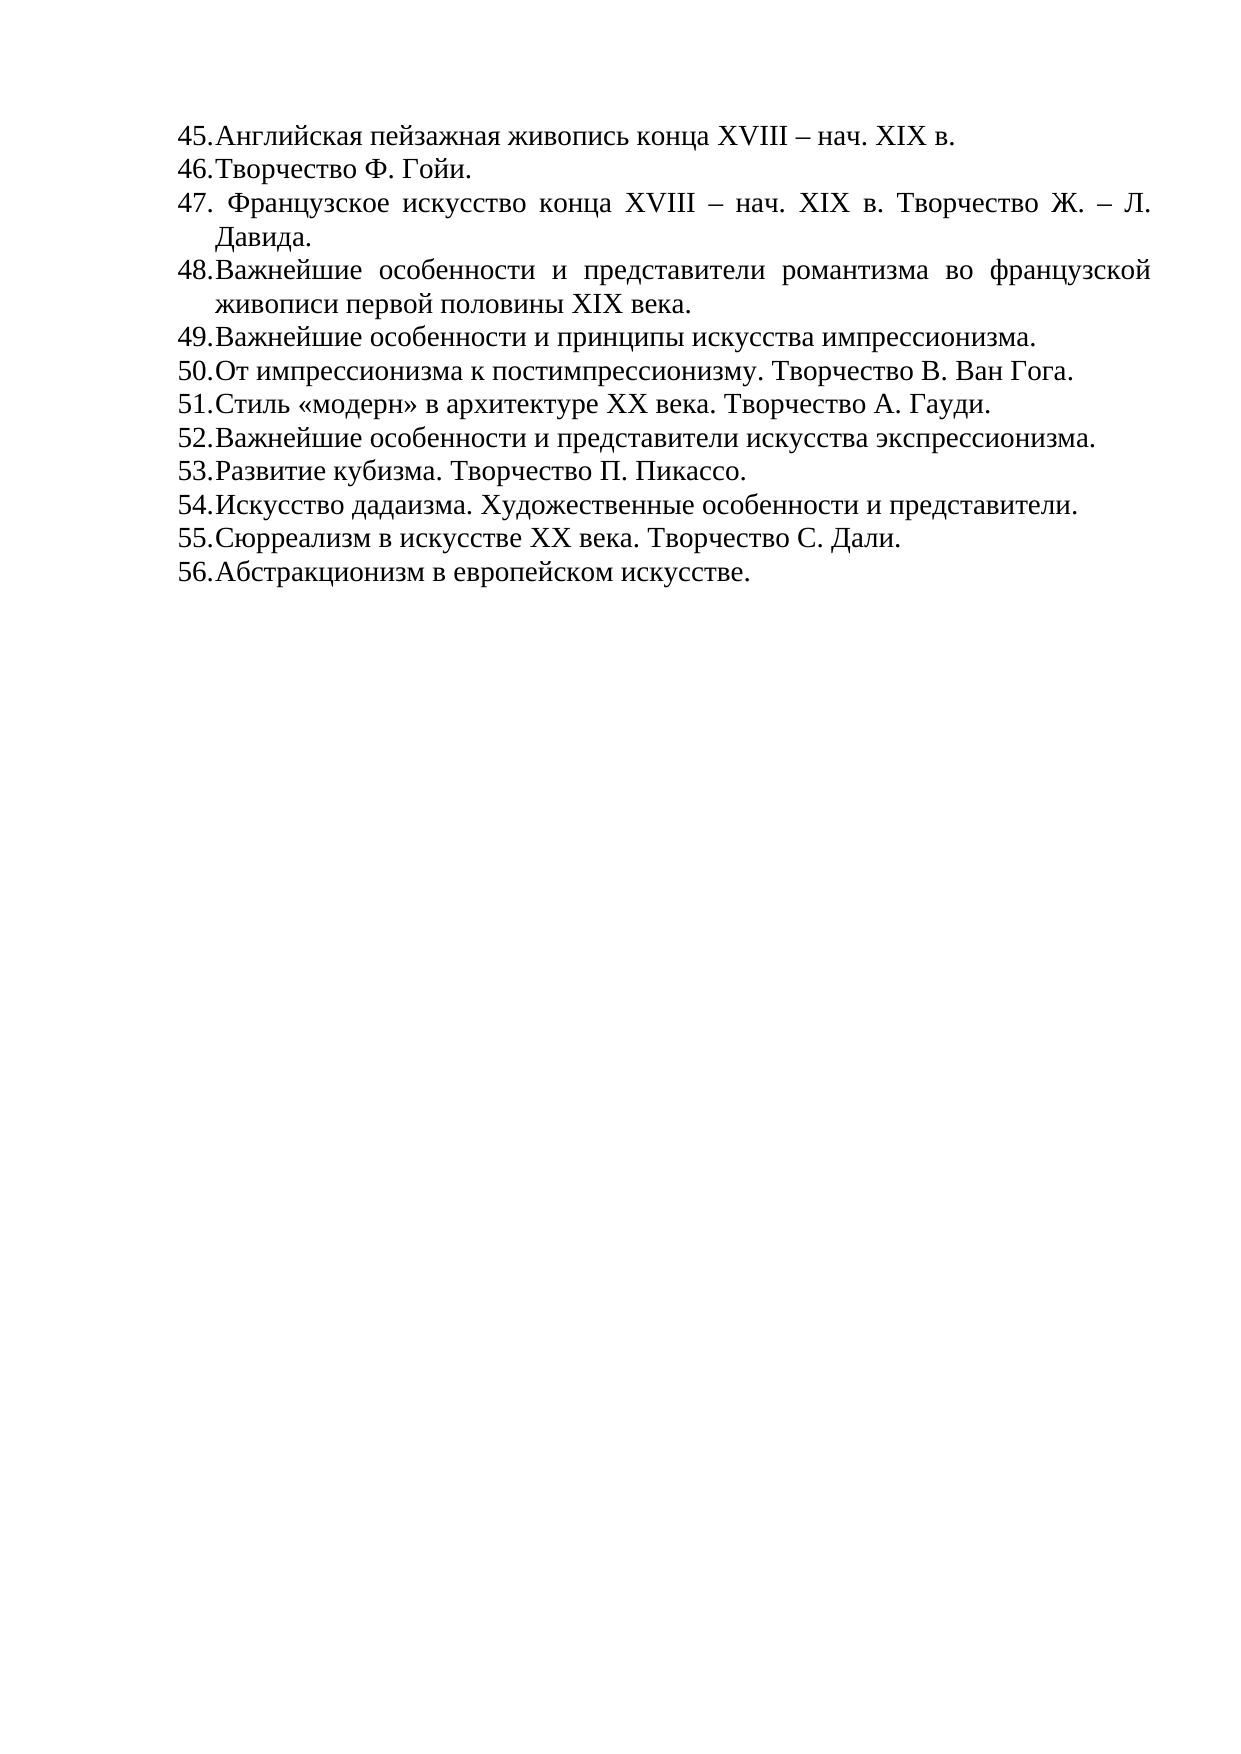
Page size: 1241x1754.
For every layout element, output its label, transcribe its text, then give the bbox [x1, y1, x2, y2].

list Стиль «модерн» в архитектуре XX века. Творчество А. Гауди. [177, 386, 1152, 420]
list От импрессионизма к постимпрессионизму. Творчество В. Ван Гога. [177, 353, 1152, 386]
list Творчество Ф. Гойи. [177, 152, 1152, 185]
list Французское искусство конца XVIII – нач. XIX в. Творчество Ж. – Л. Давида. [177, 185, 1152, 252]
list Абстракционизм в европейском искусстве. [177, 554, 1152, 588]
list Развитие кубизма. Творчество П. Пикассо. [177, 453, 1152, 487]
list Важнейшие особенности и принципы искусства импрессионизма. [177, 319, 1152, 353]
list Сюрреализм в искусстве XX века. Творчество С. Дали. [177, 521, 1152, 554]
list Искусство дадаизма. Художественные особенности и представители. [177, 487, 1152, 521]
list Важнейшие особенности и представители романтизма во французской живописи первой половины XIX века. [177, 252, 1152, 319]
list Важнейшие особенности и представители искусства экспрессионизма. [177, 420, 1152, 453]
list Английская пейзажная живопись конца XVIII – нач. XIX в. [177, 118, 1152, 152]
